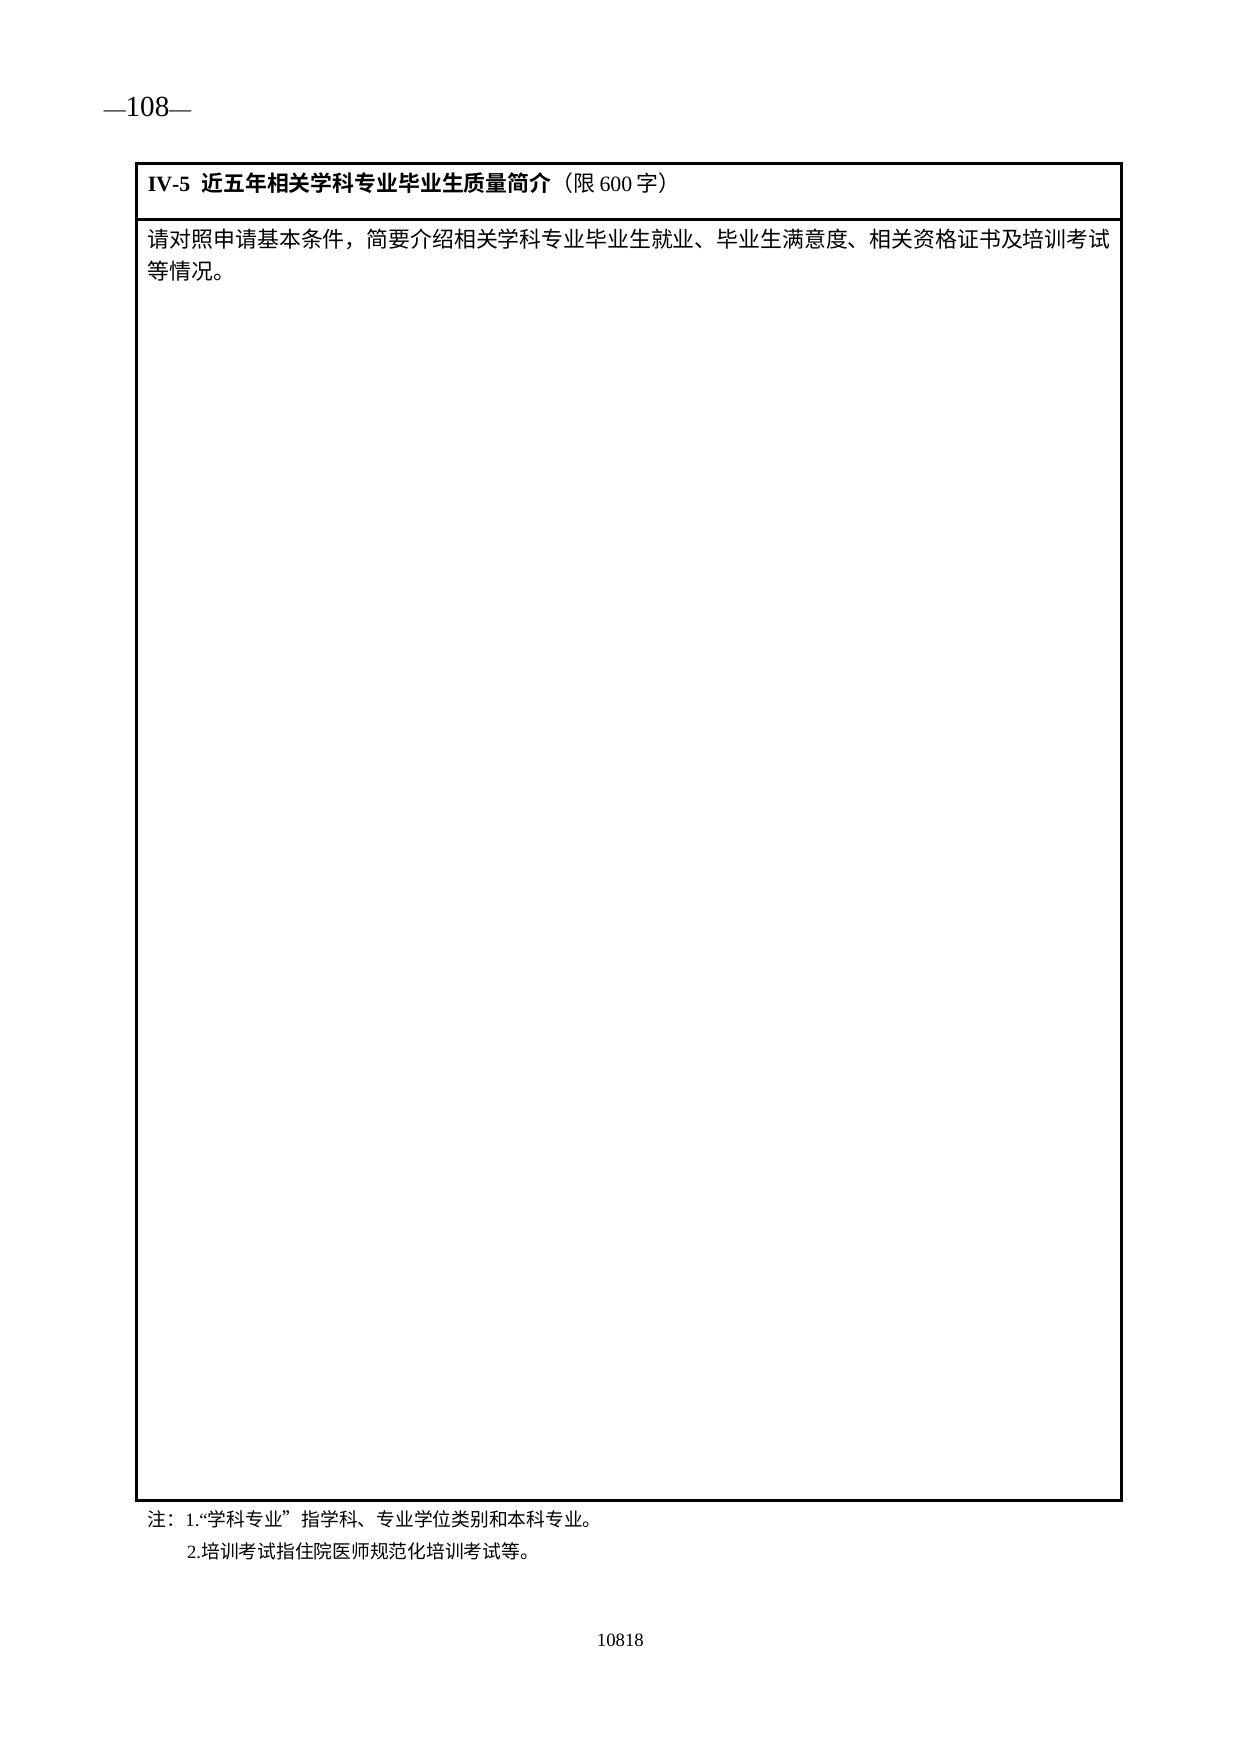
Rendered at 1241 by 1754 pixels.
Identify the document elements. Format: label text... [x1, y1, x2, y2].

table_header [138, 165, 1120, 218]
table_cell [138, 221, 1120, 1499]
text 注：1.“学科专业”指学科、专业学位类别和本科专业。 [148, 1502, 1092, 1534]
text 2.培训考试指住院医师规范化培训考试等。 [184, 1534, 1092, 1567]
